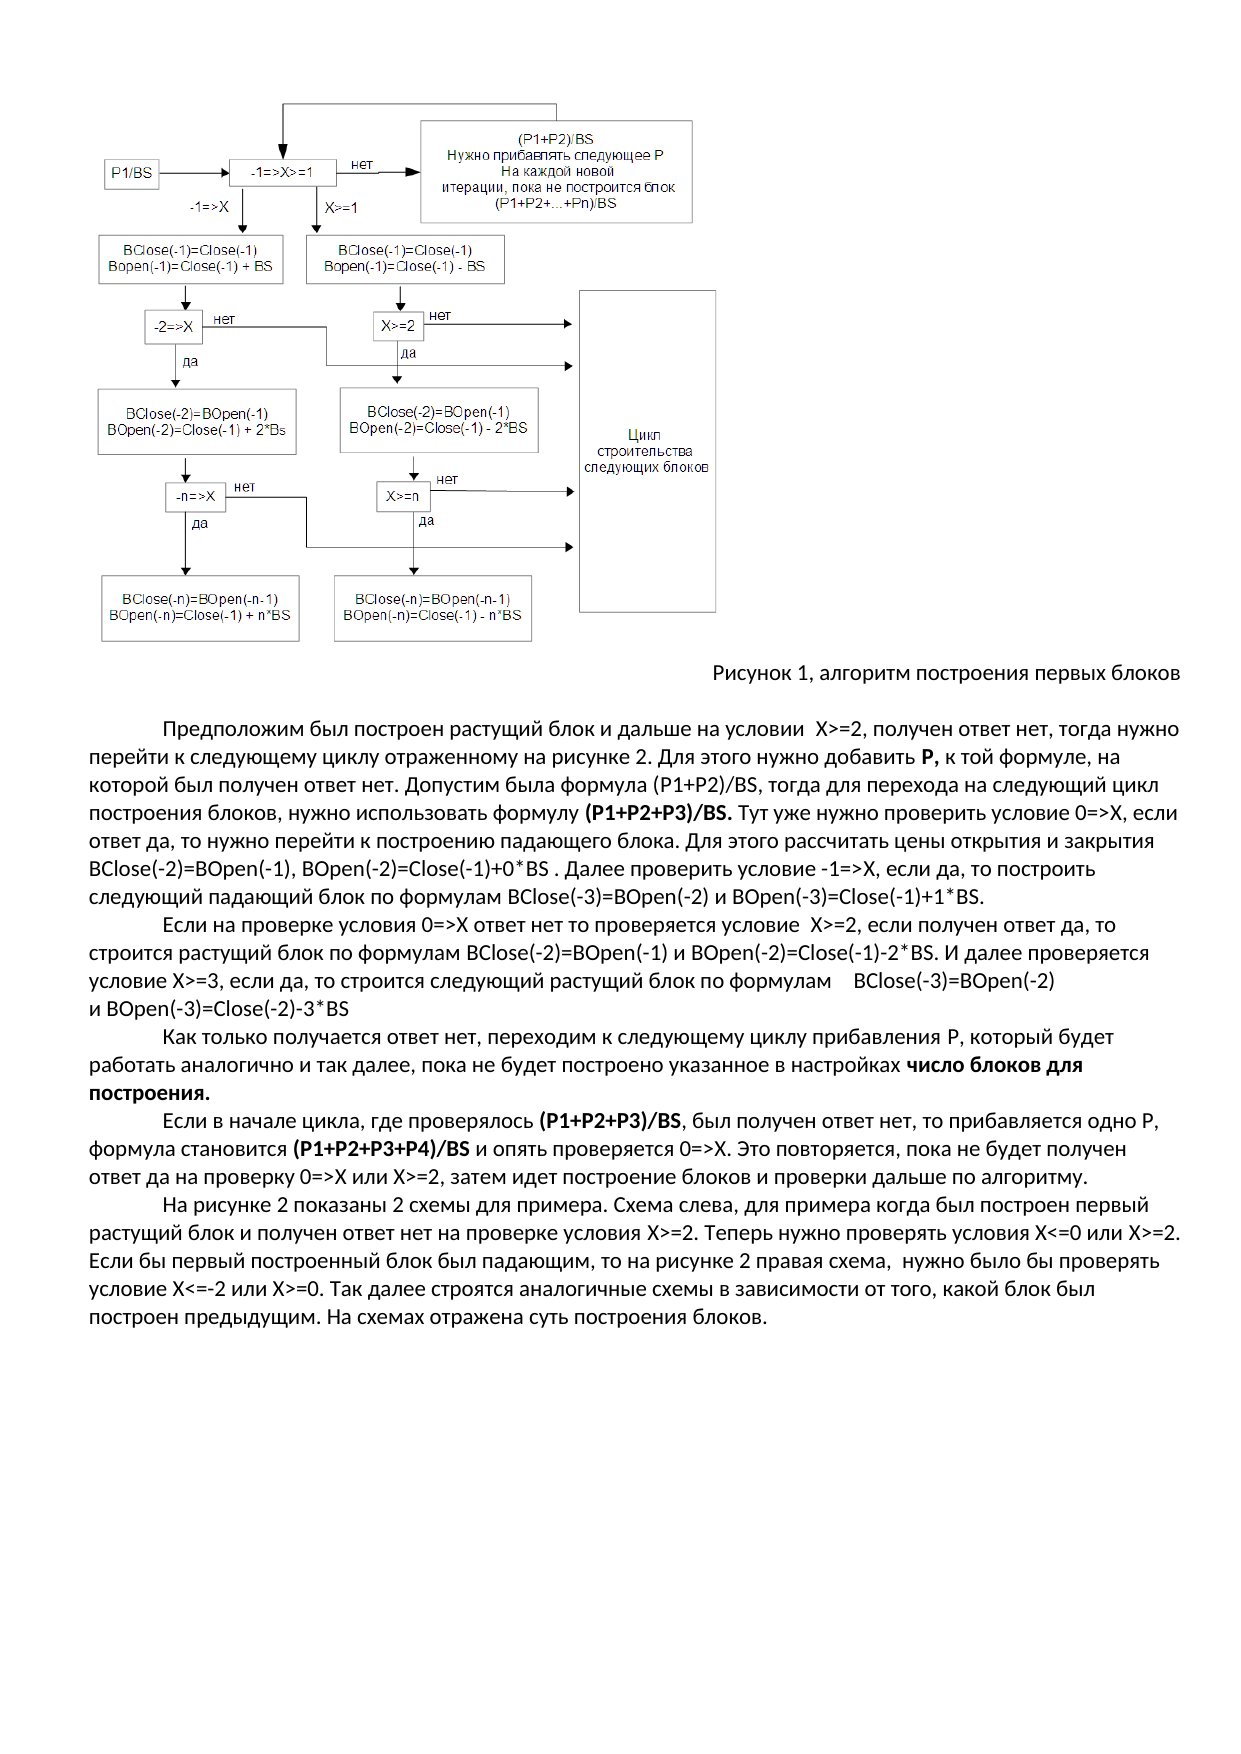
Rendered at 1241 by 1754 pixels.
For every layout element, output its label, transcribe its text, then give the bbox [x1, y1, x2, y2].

text Как только получается ответ нет, переходим к следующему циклу прибавления P, который будет работать аналогично и так далее, пока не будет построено указанное в настройках число блоков для построения. [89, 1022, 1181, 1106]
text Рисунок 1, алгоритм построения первых блоков [89, 658, 1181, 686]
text и BOpen(-3)=Close(-2)-3*BS [89, 994, 1181, 1022]
text На рисунке 2 показаны 2 схемы для примера. Схема слева, для примера когда был построен первый растущий блок и получен ответ нет на проверке условия X>=2. Теперь нужно проверять условия Х<=0 или X>=2. Если бы первый построенный блок был падающим, то на рисунке 2 правая схема, нужно было бы проверять условие X<=-2 или X>=0. Так далее строятся аналогичные схемы в зависимости от того, какой блок был построен предыдущим. На схемах отражена суть построения блоков. [89, 1190, 1181, 1330]
text Если в начале цикла, где проверялось (P1+P2+P3)/BS, был получен ответ нет, то прибавляется одно Р, формула становится (P1+P2+P3+P4)/BS и опять проверяется 0=>X. Это повторяется, пока не будет получен ответ да на проверку 0=>X или X>=2, затем идет построение блоков и проверки дальше по алгоритму. [89, 1106, 1181, 1190]
text BСlose(-2)=BOpen(-1), BOpen(-2)=Close(-1)+0*BS . Далее проверить условие -1=>X, если да, то построить следующий падающий блок по формулам BСlose(-3)=BOpen(-2) и BOpen(-3)=Close(-1)+1*BS. [89, 854, 1181, 910]
text Предположим был построен растущий блок и дальше на условии X>=2, получен ответ нет, тогда нужно перейти к следующему циклу отраженному на рисунке 2. Для этого нужно добавить P, к той формуле, на которой был получен ответ нет. Допустим была формула (P1+P2)/BS, тогда для перехода на следующий цикл построения блоков, нужно использовать формулу (P1+P2+P3)/BS. Тут уже нужно проверить условие 0=>X, если ответ да, то нужно перейти к построению падающего блока. Для этого рассчитать цены открытия и закрытия [89, 714, 1181, 854]
picture [88, 88, 723, 658]
text Если на проверке условия 0=>X ответ нет то проверяется условие Х>=2, если получен ответ да, то строится растущий блок по формулам BСlose(-2)=BOpen(-1) и BOpen(-2)=Close(-1)-2*BS. И далее проверяется условие Х>=3, если да, то строится следующий растущий блок по формулам BСlose(-3)=BOpen(-2) [89, 910, 1181, 994]
